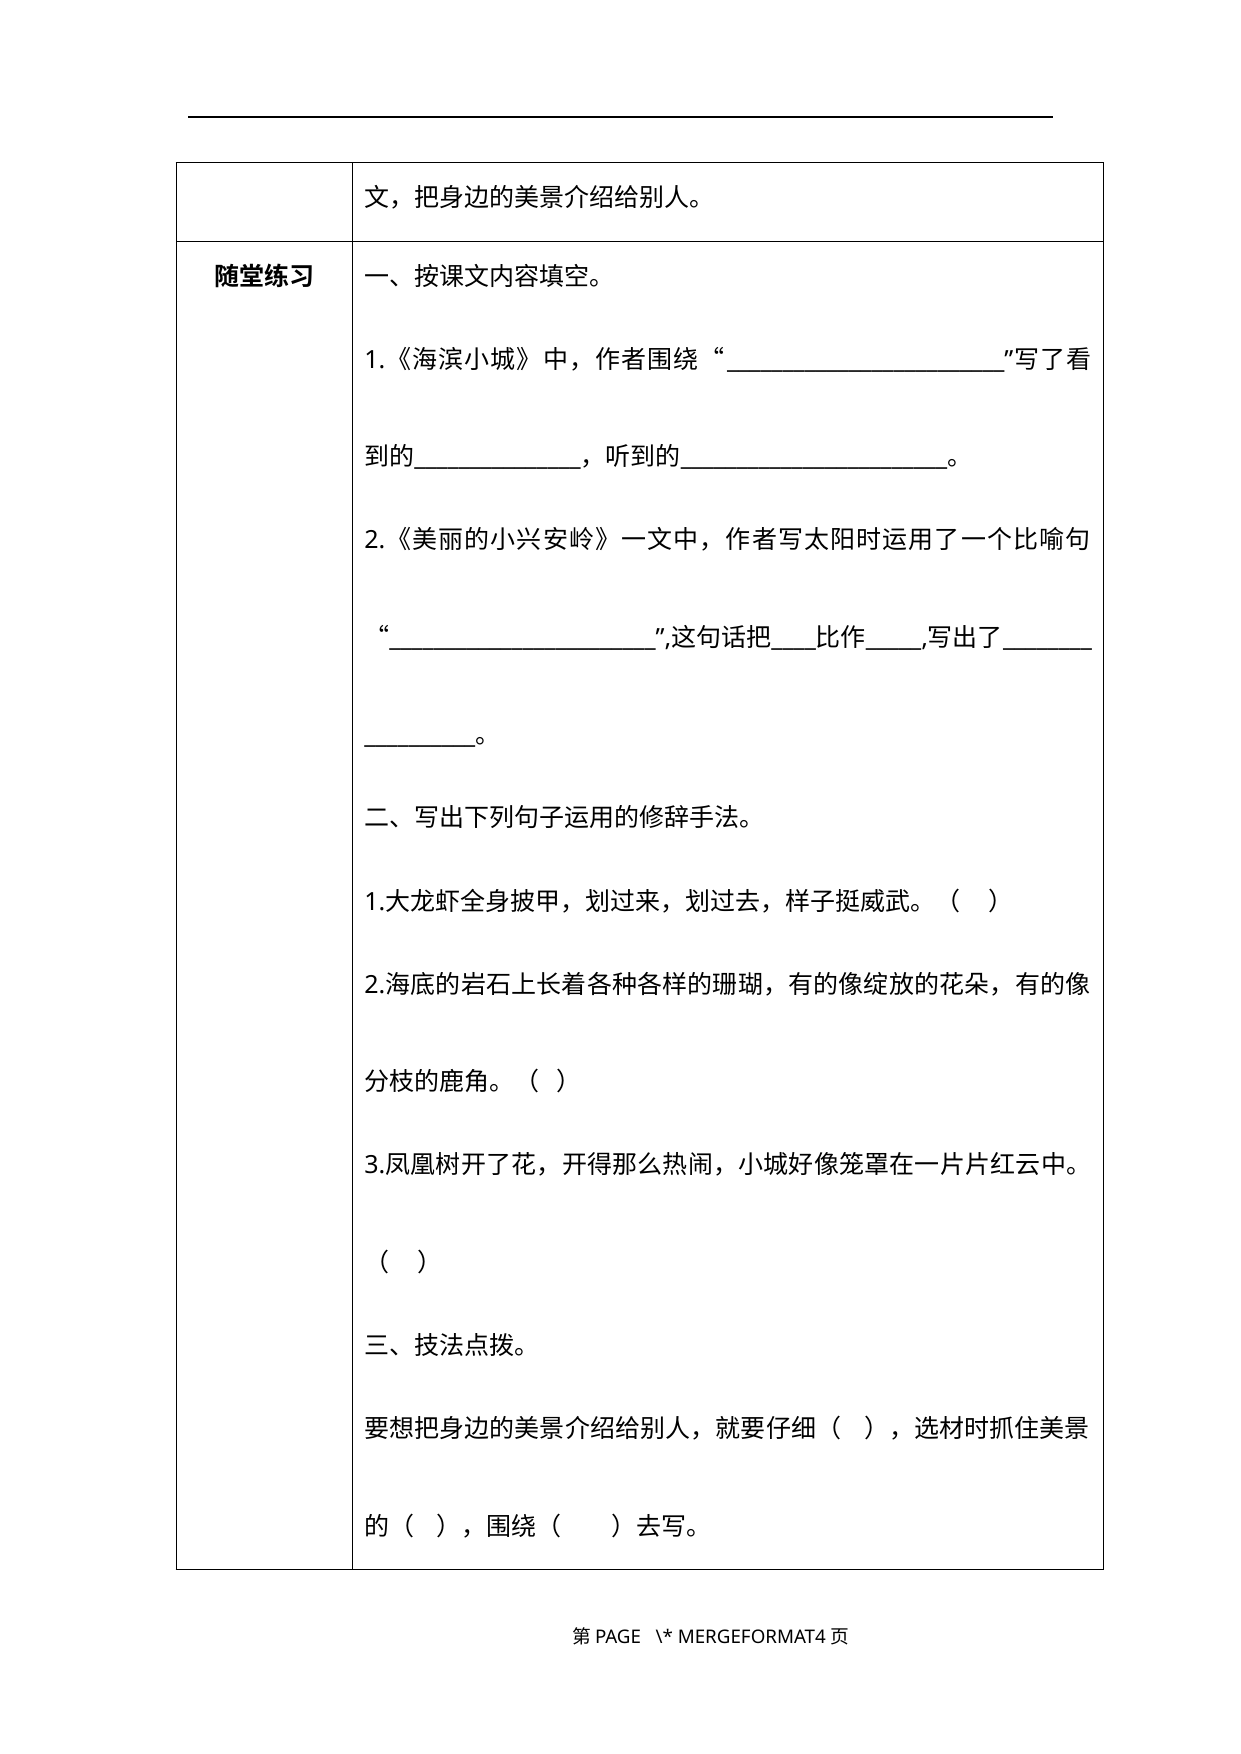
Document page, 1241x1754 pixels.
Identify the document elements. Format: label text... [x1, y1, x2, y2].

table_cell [353, 163, 1103, 241]
table_cell 共学 [177, 163, 352, 241]
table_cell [353, 242, 1103, 1569]
table_cell 随堂练习 [177, 242, 352, 1569]
